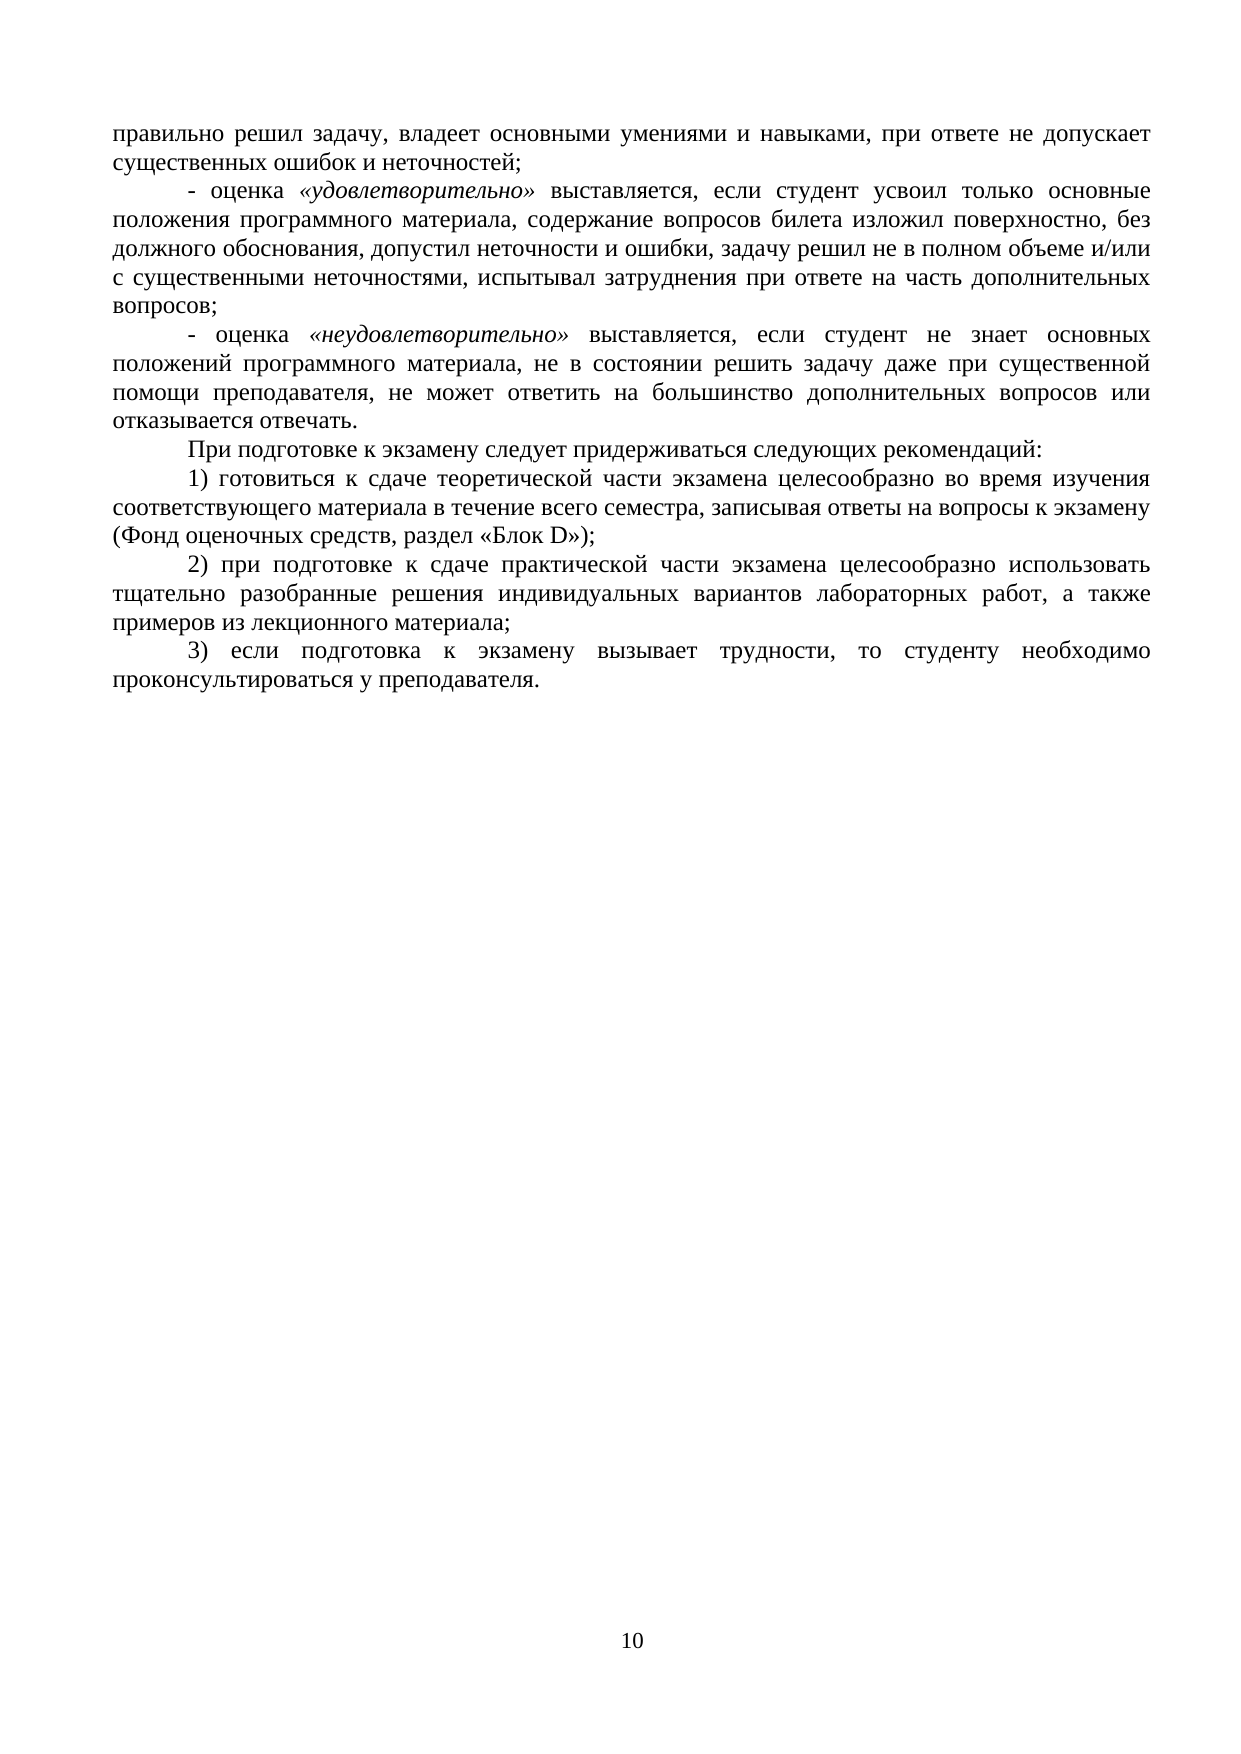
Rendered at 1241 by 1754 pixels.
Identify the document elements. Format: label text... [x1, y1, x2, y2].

text При подготовке к экзамену следует придерживаться следующих рекомендаций: [112, 434, 1152, 463]
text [112, 118, 1152, 176]
text 1) готовиться к сдаче теоретической части экзамена целесообразно во время изучения соответствующего материала в течение всего семестра, записывая ответы на вопросы к экзамену (Фонд оценочных средств, раздел «Блок D»); [112, 463, 1152, 549]
text - оценка «удовлетворительно» выставляется, если студент усвоил только основные положения программного материала, содержание вопросов билета изложил поверхностно, без должного обоснования, допустил неточности и ошибки, задачу решил не в полном объеме и/или с существенными неточностями, испытывал затруднения при ответе на часть дополнительных вопросов; [112, 176, 1152, 319]
text 3) если подготовка к экзамену вызывает трудности, то студенту необходимо проконсультироваться у преподавателя. [112, 636, 1152, 693]
text 2) при подготовке к сдаче практической части экзамена целесообразно использовать тщательно разобранные решения индивидуальных вариантов лабораторных работ, а также примеров из лекционного материала; [112, 549, 1152, 636]
text - оценка «неудовлетворительно» выставляется, если студент не знает основных положений программного материала, не в состоянии решить задачу даже при существенной помощи преподавателя, не может ответить на большинство дополнительных вопросов или отказывается отвечать. [112, 319, 1152, 434]
